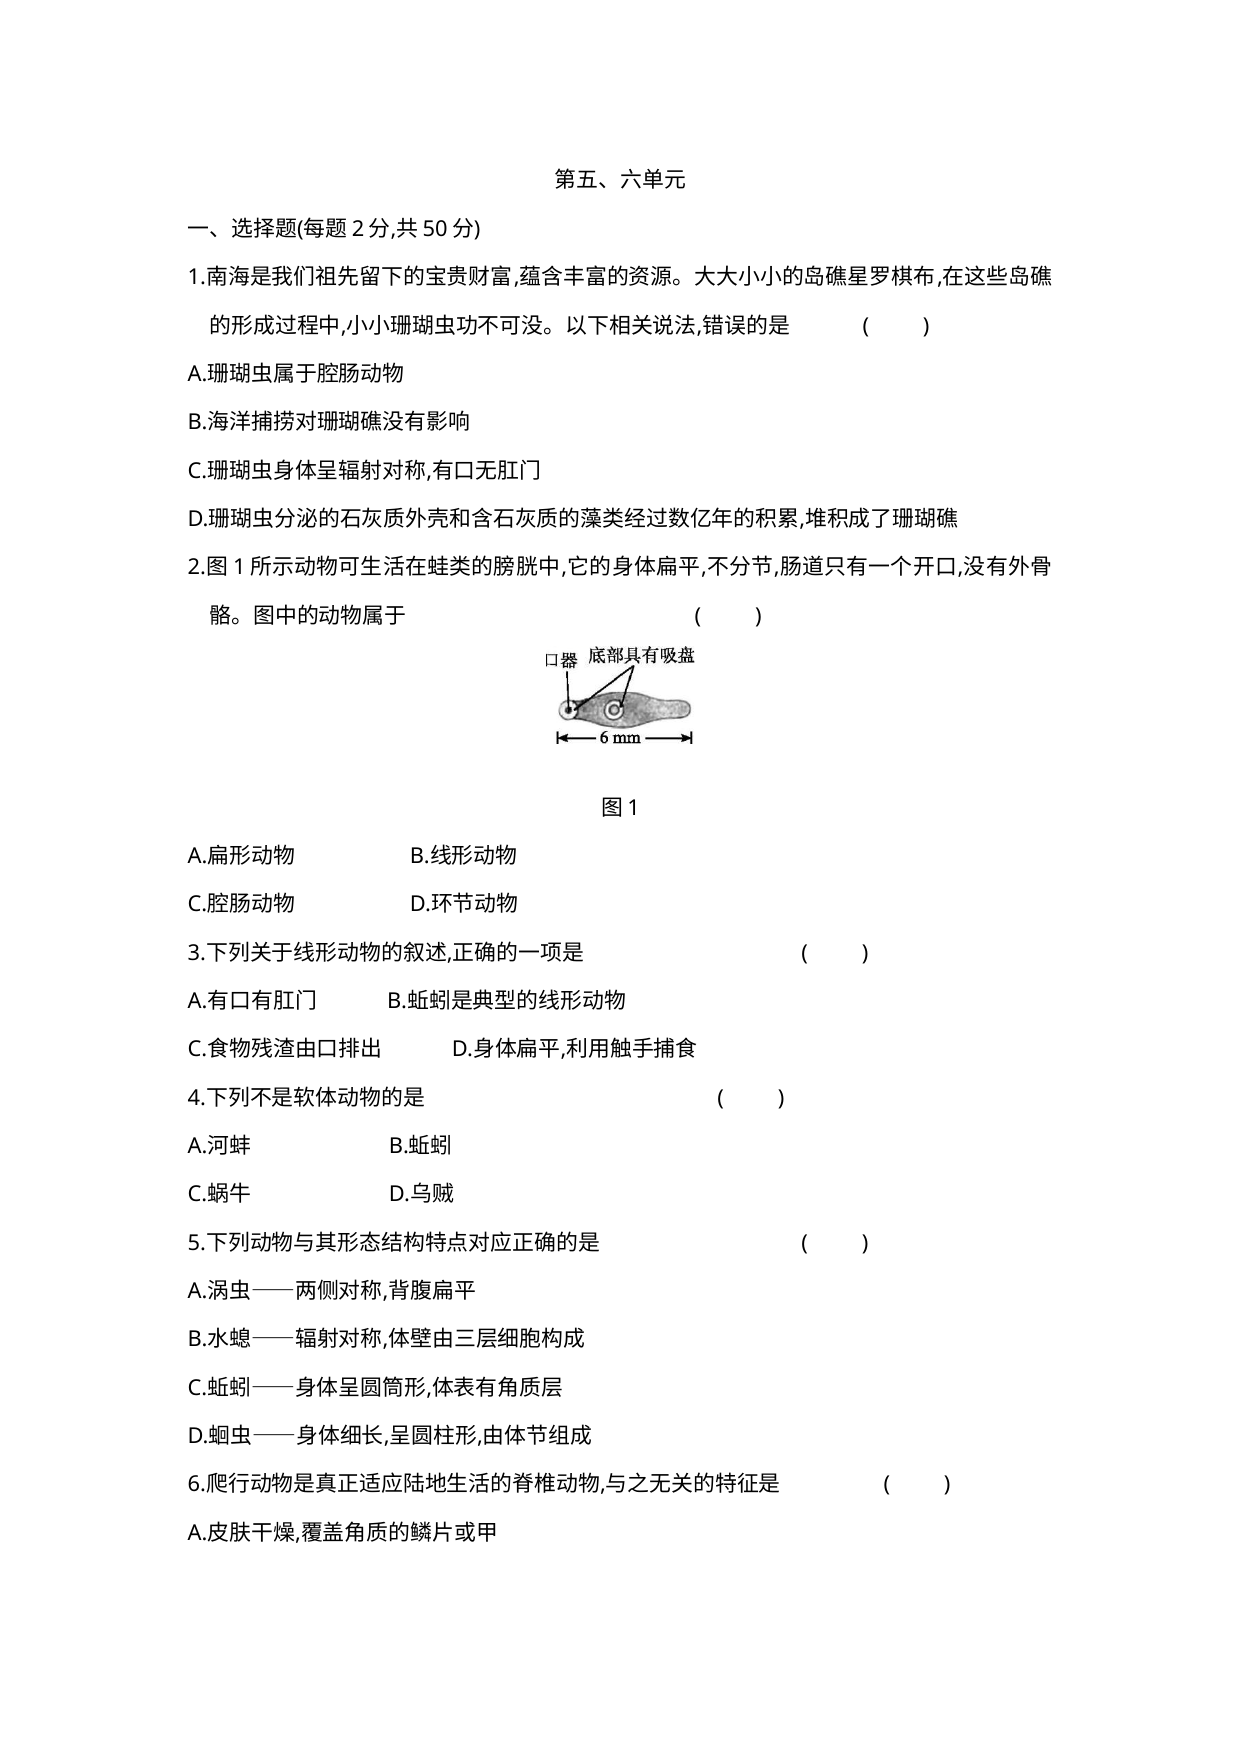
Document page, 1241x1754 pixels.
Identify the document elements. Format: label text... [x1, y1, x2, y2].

text A.涡虫——两侧对称,背腹扁平 [187, 1273, 1053, 1305]
text 4.下列不是软体动物的是 ( ) [187, 1079, 1053, 1112]
text A.珊瑚虫属于腔肠动物 [187, 356, 1053, 388]
text A.扁形动物 B.线形动物 [187, 838, 1053, 870]
text 图1 [187, 789, 1053, 822]
text D.珊瑚虫分泌的石灰质外壳和含石灰质的藻类经过数亿年的积累,堆积成了珊瑚礁 [187, 501, 1053, 533]
picture [546, 646, 695, 744]
text A.有口有肛门 B.蚯蚓是典型的线形动物 [187, 983, 1053, 1015]
text B.水螅——辐射对称,体壁由三层细胞构成 [187, 1321, 1053, 1354]
text C.腔肠动物 D.环节动物 [187, 886, 1053, 919]
text 6.爬行动物是真正适应陆地生活的脊椎动物,与之无关的特征是 ( ) [187, 1466, 1053, 1499]
text 2.图1所示动物可生活在蛙类的膀胱中,它的身体扁平,不分节,肠道只有一个开口,没有外骨骼。图中的动物属于 ( ) [187, 549, 1053, 630]
text 5.下列动物与其形态结构特点对应正确的是 ( ) [187, 1224, 1053, 1257]
text C.蜗牛 D.乌贼 [187, 1176, 1053, 1209]
text C.珊瑚虫身体呈辐射对称,有口无肛门 [187, 452, 1053, 485]
text C.食物残渣由口排出 D.身体扁平,利用触手捕食 [187, 1031, 1053, 1064]
text D.蛔虫——身体细长,呈圆柱形,由体节组成 [187, 1418, 1053, 1450]
text B.海洋捕捞对珊瑚礁没有影响 [187, 404, 1053, 437]
text A.河蚌 B.蚯蚓 [187, 1128, 1053, 1160]
text 3.下列关于线形动物的叙述,正确的一项是 ( ) [187, 934, 1053, 967]
text A.皮肤干燥,覆盖角质的鳞片或甲 [187, 1514, 1053, 1547]
text 一、选择题(每题2分,共50分) [187, 210, 1053, 243]
text C.蚯蚓——身体呈圆筒形,体表有角质层 [187, 1369, 1053, 1402]
text 1.南海是我们祖先留下的宝贵财富,蕴含丰富的资源。大大小小的岛礁星罗棋布,在这些岛礁的形成过程中,小小珊瑚虫功不可没。以下相关说法,错误的是 ( ) [187, 259, 1053, 340]
text 第五、六单元 [187, 162, 1053, 194]
